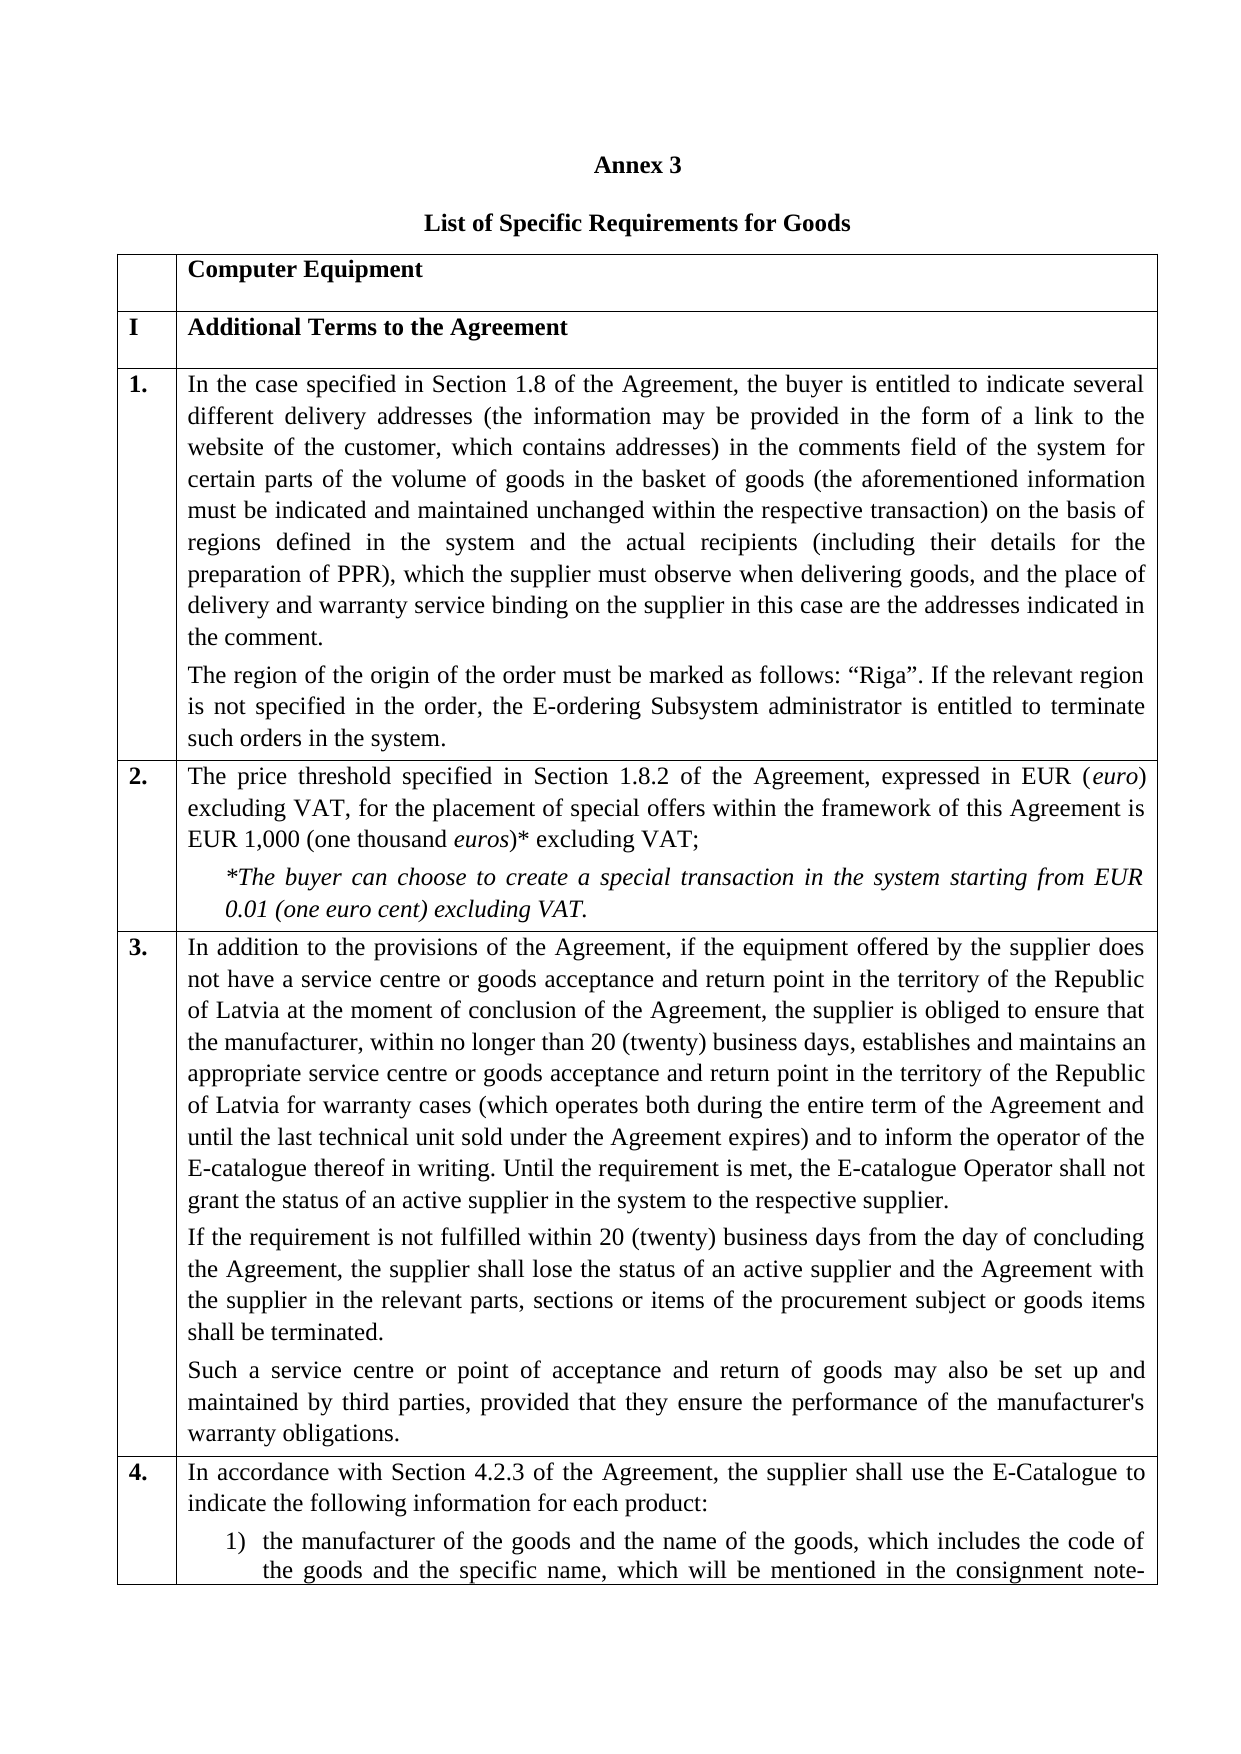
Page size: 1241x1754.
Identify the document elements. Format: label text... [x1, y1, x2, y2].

table_cell I [118, 312, 176, 368]
table_cell The price threshold specified in Section 1.8.2 of the Agreement, expressed in EUR (euro) excluding VAT, for the placement of special offers within the framework of this Agreement is EUR 1,000 (one thousand euros)* excluding VAT; *The buyer can choose to create a special transaction in the system starting from EUR 0.01 (one euro cent) excluding VAT. [177, 761, 1157, 931]
table_header [118, 255, 176, 311]
table_cell [118, 932, 176, 1456]
table_cell [118, 1457, 176, 1583]
table_header Computer Equipment [177, 255, 1157, 311]
text List of Specific Requirements for Goods [187, 208, 1087, 237]
table_cell Additional Terms to the Agreement [177, 312, 1157, 368]
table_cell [177, 1457, 1157, 1583]
text Annex 3 [187, 150, 1087, 179]
table_cell [118, 761, 176, 931]
table_cell In addition to the provisions of the Agreement, if the equipment offered by the supplier does not have a service centre or goods acceptance and return point in the territory of the Republic of Latvia at the moment of conclusion of the Agreement, the supplier is obliged to ensure that the manufacturer, within no longer than 20 (twenty) business days, establishes and maintains an appropriate service centre or goods acceptance and return point in the territory of the Republic of Latvia for warranty cases (which operates both during the entire term of the Agreement and until the last technical unit sold under the Agreement expires) and to inform the operator of the E-catalogue thereof in writing. Until the requirement is met, the E-catalogue Operator shall not grant the status of an active supplier in the system to the respective supplier. If the requirement is not fulfilled within 20 (twenty) business days from the day of concluding the Agreement, the supplier shall lose the status of an active supplier and the Agreement with the supplier in the relevant parts, sections or items of the procurement subject or goods items shall be terminated. Such a service centre or point of acceptance and return of goods may also be set up and maintained by third parties, provided that they ensure the performance of the manufacturer's warranty obligations. [177, 932, 1157, 1456]
table_cell [118, 369, 176, 760]
table_cell In the case specified in Section 1.8 of the Agreement, the buyer is entitled to indicate several different delivery addresses (the information may be provided in the form of a link to the website of the customer, which contains addresses) in the comments field of the system for certain parts of the volume of goods in the basket of goods (the aforementioned information must be indicated and maintained unchanged within the respective transaction) on the basis of regions defined in the system and the actual recipients (including their details for the preparation of PPR), which the supplier must observe when delivering goods, and the place of delivery and warranty service binding on the supplier in this case are the addresses indicated in the comment. The region of the origin of the order must be marked as follows: “Riga”. If the relevant region is not specified in the order, the E-ordering Subsystem administrator is entitled to terminate such orders in the system. [177, 369, 1157, 760]
